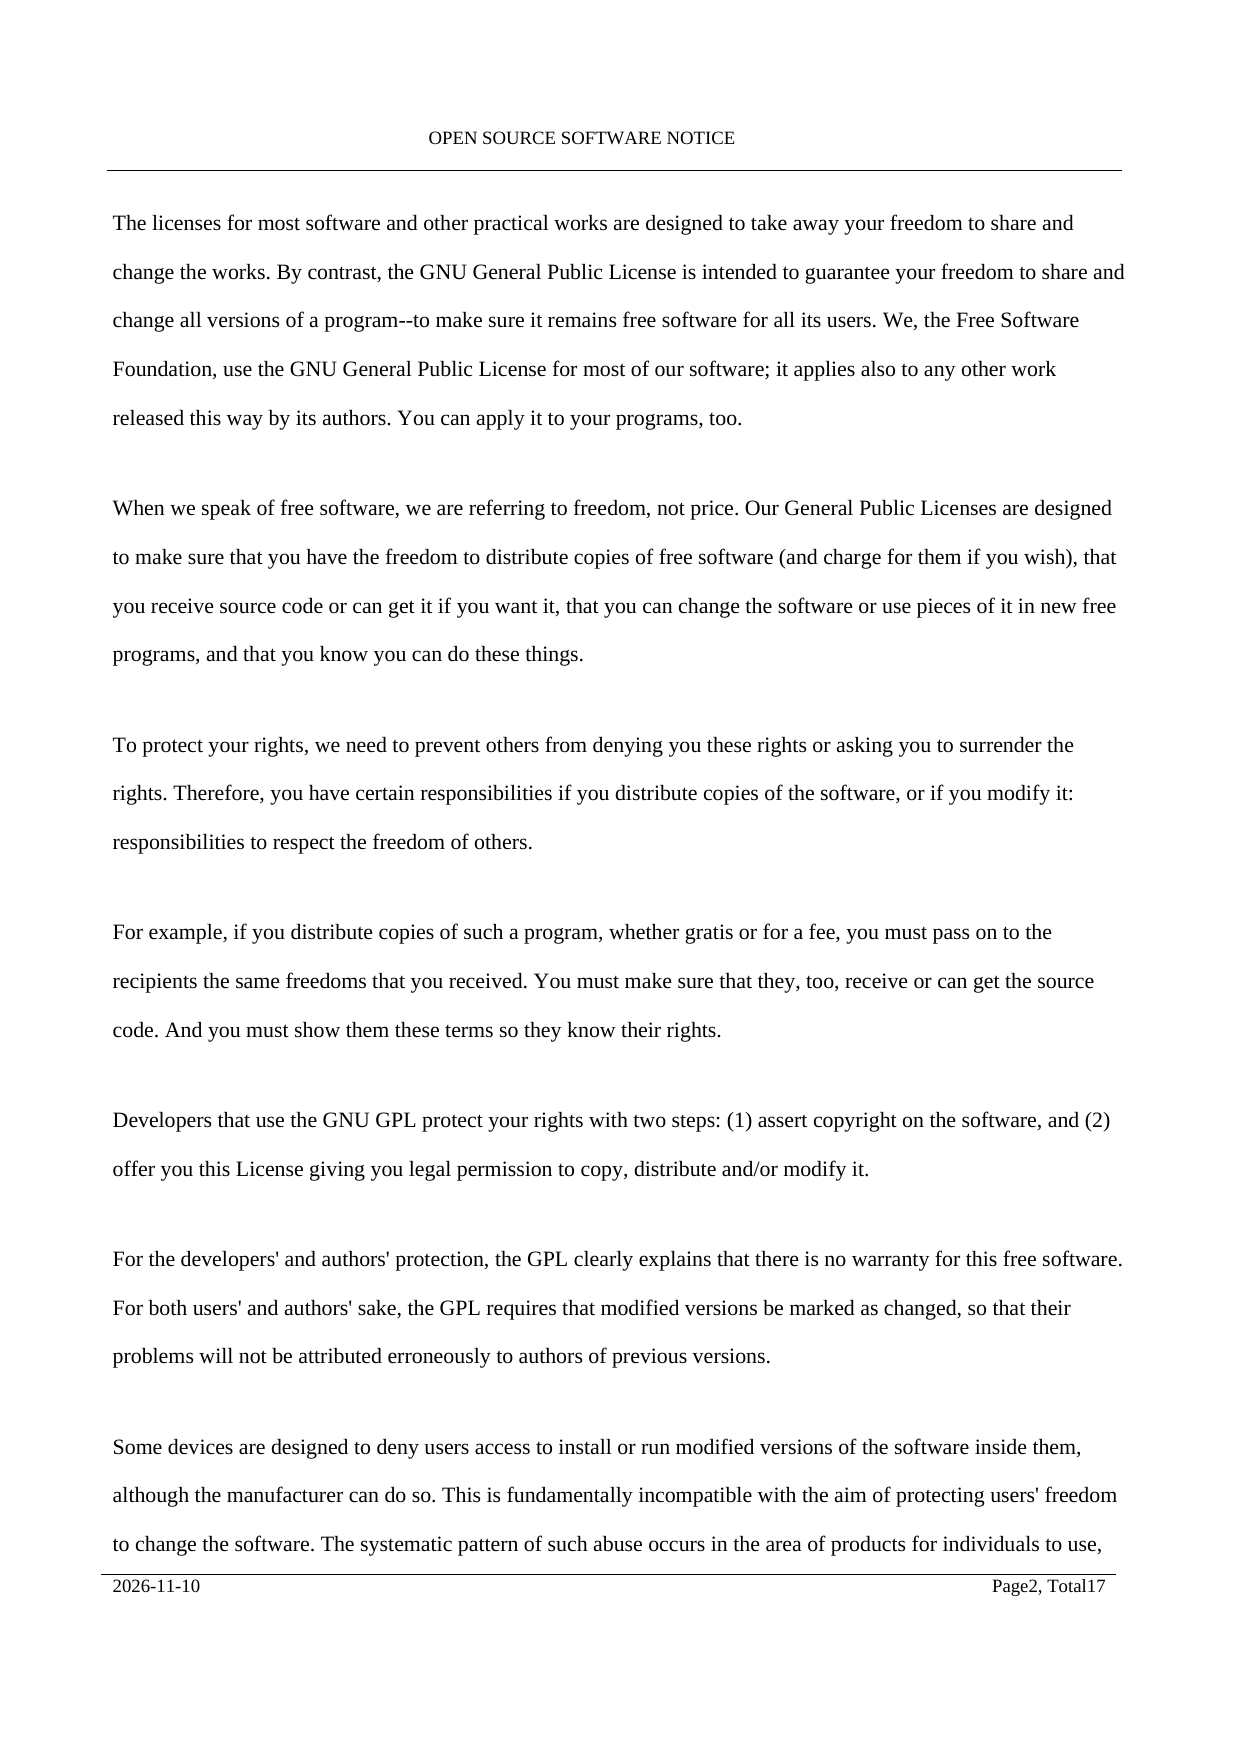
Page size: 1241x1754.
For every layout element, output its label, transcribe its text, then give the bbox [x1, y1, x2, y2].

text When we speak of free software, we are referring to freedom, not price. Our General Public Licenses are designed to make sure that you have the freedom to distribute copies of free software (and charge for them if you wish), that you receive source code or can get it if you want it, that you can change the software or use pieces of it in new free programs, and that you know you can do these things. [112, 492, 1128, 670]
text For the developers' and authors' protection, the GPL clearly explains that there is no warranty for this free software. For both users' and authors' sake, the GPL requires that modified versions be marked as changed, so that their problems will not be attributed erroneously to authors of previous versions. [112, 1242, 1128, 1372]
text To protect your rights, we need to prevent others from denying you these rights or asking you to surrender the rights. Therefore, you have certain responsibilities if you distribute copies of the software, or if you modify it: responsibilities to respect the freedom of others. [112, 728, 1128, 858]
text For example, if you distribute copies of such a program, whether gratis or for a fee, you must pass on to the recipients the same freedoms that you received. You must make sure that they, too, receive or can get the source code. And you must show them these terms so they know their rights. [112, 916, 1128, 1046]
text Developers that use the GNU GPL protect your rights with two steps: (1) assert copyright on the software, and (2) offer you this License giving you legal permission to copy, distribute and/or modify it. [112, 1103, 1128, 1185]
text The licenses for most software and other practical works are designed to take away your freedom to share and change the works. By contrast, the GNU General Public License is intended to guarantee your freedom to share and change all versions of a program--to make sure it remains free software for all its users. We, the Free Software Foundation, use the GNU General Public License for most of our software; it applies also to any other work released this way by its authors. You can apply it to your programs, too. [112, 206, 1128, 434]
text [112, 1430, 1128, 1560]
